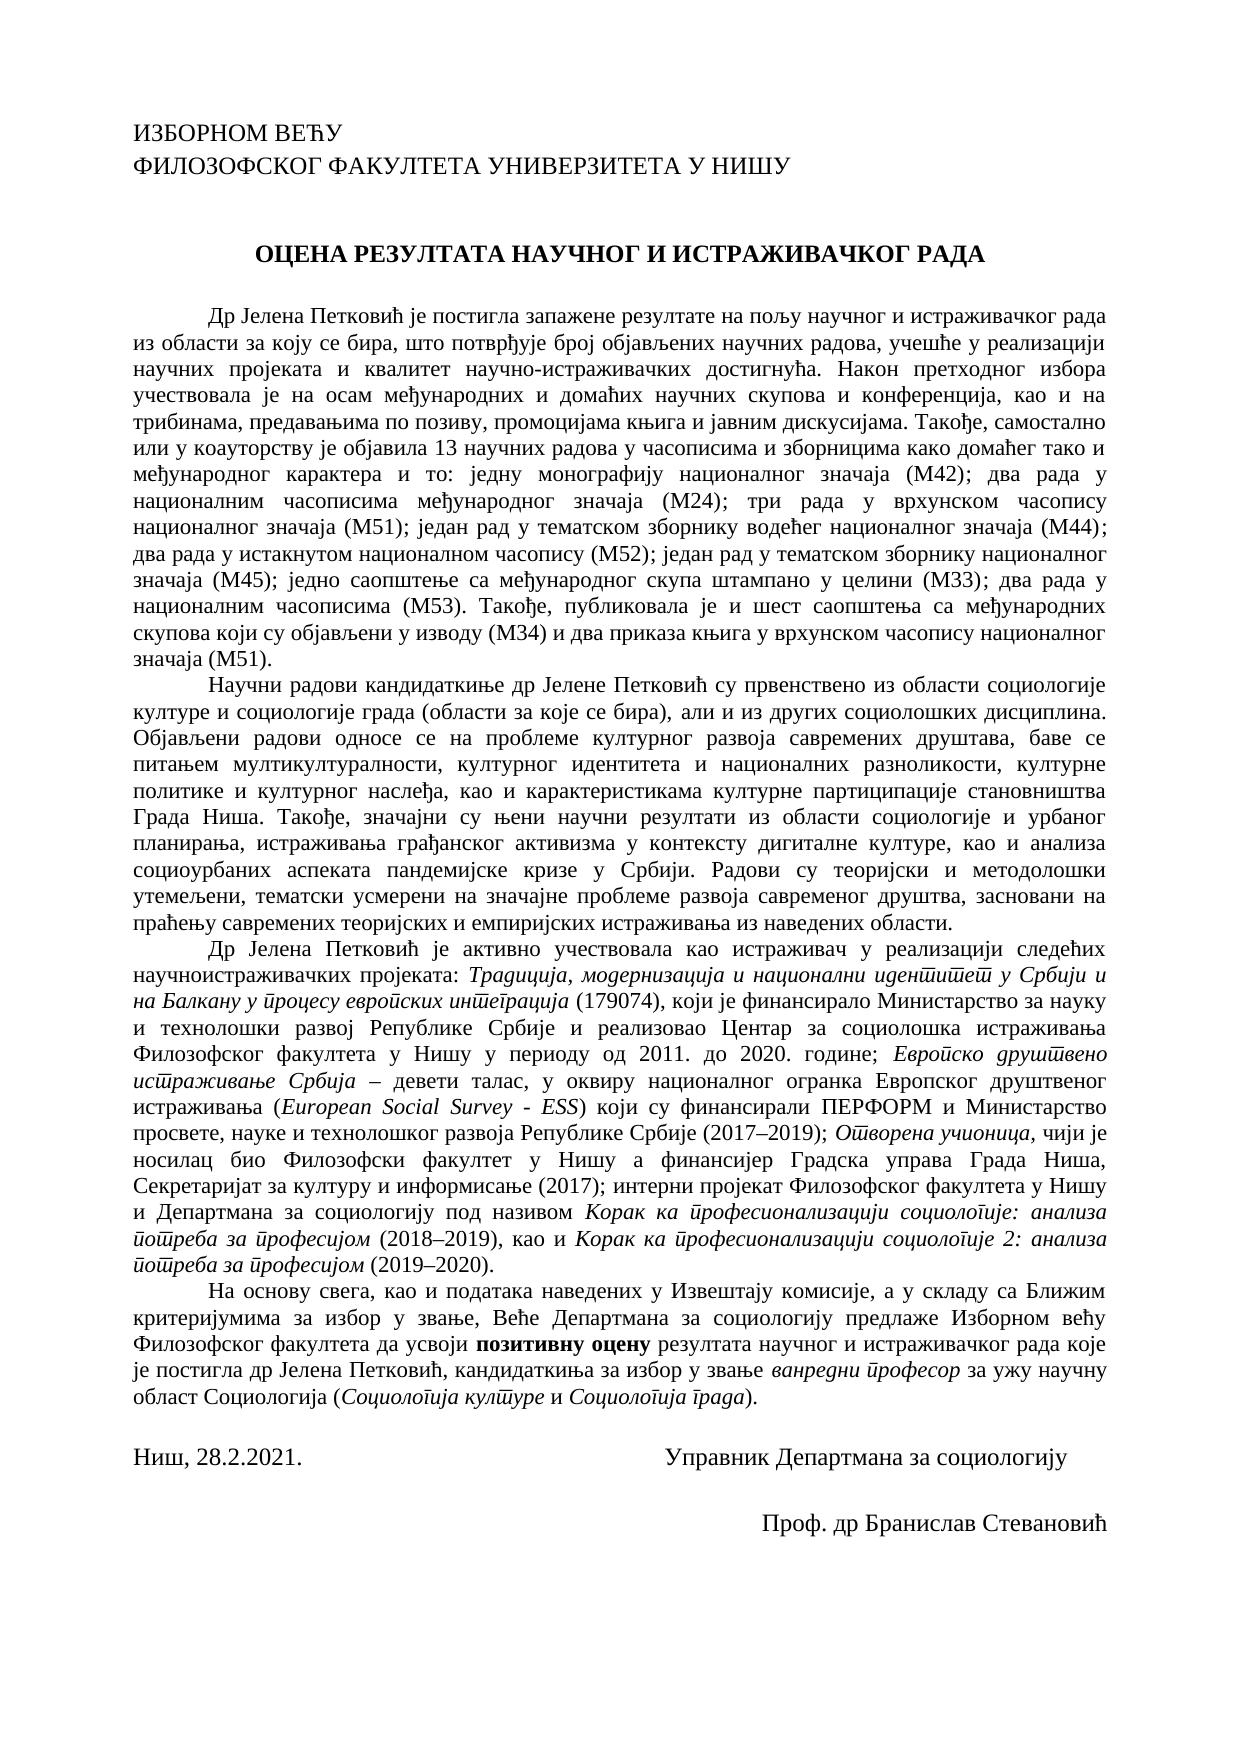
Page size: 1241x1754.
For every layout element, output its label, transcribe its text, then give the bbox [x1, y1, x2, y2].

text Др Јелена Петковић је активно учествовала као истраживач у реализацији следећих научноистраживачких пројеката: Традиција, модернизација и национални идентитет у Србији и на Балкану у процесу европских интеграција (179074), који је финансирало Министарство за науку и технолошки развој Републике Србије и реализовао Центар за социолошка истраживања Филозофског факултета у Нишу у периоду од 2011. до 2020. године; Европско друштвено истраживање Србија – девети талас, у оквиру националног огранка Европског друштвеног истраживања (European Social Survey - ESS) који су финансирали ПЕРФОРМ и Министарство просвете, науке и технолошког развоја Републике Србије (2017–2019); Отворена учионица, чији је носилац био Филозофски факултет у Нишу а финансијер Градска управа Града Ниша, Секретаријат за културу и информисање (2017); интерни пројекат Филозофског факултета у Нишу и Департмана за социологију под називом Корак ка професионализацији социологије: анализа потреба за професијом (2018–2019), као и Корак ка професионализацији социологије 2: анализа потреба за професијом (2019–2020). [133, 1172, 1107, 1277]
text На основу свега, као и података наведених у Извештају комисије, а у складу са Ближим критеријумима за избор у звање, Веће Департмана за социологију предлаже Изборном већу Филозофског факултета да усвоји позитивну оцену резултата научног и истраживачког рада које је постигла др Јелена Петковић, кандидаткиња за избор у звање ванредни професор за ужу научну област Социологија (Социологија културе и Социологија града). [133, 1277, 1107, 1409]
text Др Јелена Петковић је постигла запажене резултате на пољу научног и истраживачког рада из области за коју се бира, што потврђује број објављених научних радова, учешће у реализацији научних пројеката и квалитет научно-истраживачких достигнућа. Након претходног избора учествовала је на осам међународних и домаћих научних скупова и конференција, као и на трибинама, предавањима по позиву, промоцијама књига и јавним дискусијама. Такође, самостално или у коауторству је објавила 13 научних радова у часописима и зборницима како домаћег тако и међународног карактера и то: једну монографију националног значаја (М42); два рада у националним часописима међународног значаја (М24); три рада у врхунском часопису националног значаја (М51); један рад у тематском зборнику водећег националног значаја (М44); два рада у истакнутом националном часопису (М52); један рад у тематском зборнику националног значаја (М45); једно саопштење са међународног скупа штампано у целини (М33); два рада у националним часописима (М53). Такође, публиковала је и шест саопштења са међународних скупова који су објављени у изводу (М34) и два приказа књига у врхунском часопису националног значаја (М51). [133, 302, 1107, 671]
text Др Јелена Петковић је активно учествовала као истраживач у реализацији следећих научноистраживачких пројеката: Традиција, модернизација и национални идентитет у Србији и на Балкану у процесу европских интеграција (179074), који је финансирало Министарство за науку и технолошки развој Републике Србије и реализовао Центар за социолошка истраживања Филозофског факултета у Нишу у периоду од 2011. до 2020. године; Европско друштвено истраживање Србија – девети талас, у оквиру националног огранка Европског друштвеног истраживања (European Social Survey - ESS) који су финансирали ПЕРФОРМ и Министарство просвете, науке и технолошког развоја Републике Србије (2017–2019); Отворена учионица, чији је носилац био Филозофски факултет у Нишу а финансијер Градска управа Града Ниша, Секретаријат за културу и информисање (2017); интерни пројекат Филозофског факултета у Нишу и Департмана за социологију под називом Корак ка професионализацији социологије: анализа потреба за професијом (2018–2019), као и Корак ка професионализацији социологије 2: анализа потреба за професијом (2019–2020). [133, 935, 1107, 1146]
text Проф. др Бранислав Стевановић [133, 1508, 1107, 1537]
text Ниш, 28.2.2021. Управник Департмана за социологију [133, 1442, 1107, 1471]
text ОЦЕНА РЕЗУЛТАТА НАУЧНОГ И ИСТРАЖИВАЧКОГ РАДА [133, 239, 1107, 268]
text ИЗБОРНОМ ВЕЋУ [133, 118, 1107, 147]
text Научни радови кандидаткиње др Јелене Петковић су првенствено из области социологије културе и социологије града (области за које се бира), али и из других социолошких дисциплина. Објављени радови односе се на проблеме културног развоја савремених друштава, баве се питањем мултикултуралности, културног идентитета и националних разноликости, културне политике и културног наслеђа, као и карактеристикама културне партиципације становништва Града Ниша. Такође, значајни су њени научни резултати из области социологије и урбаног планирања, истраживања грађанског активизма у контексту дигиталне културе, као и анализа социоурбаних аспеката пандемијске кризе у Србији. Радови су теоријски и методолошки утемељени, тематски усмерени на значајне проблеме развоја савременог друштва, засновани на праћењу савремених теоријских и емпиријских истраживања из наведених области. [133, 671, 1107, 935]
text ФИЛОЗОФСКОГ ФАКУЛТЕТА УНИВЕРЗИТЕТА У НИШУ [133, 151, 1107, 180]
